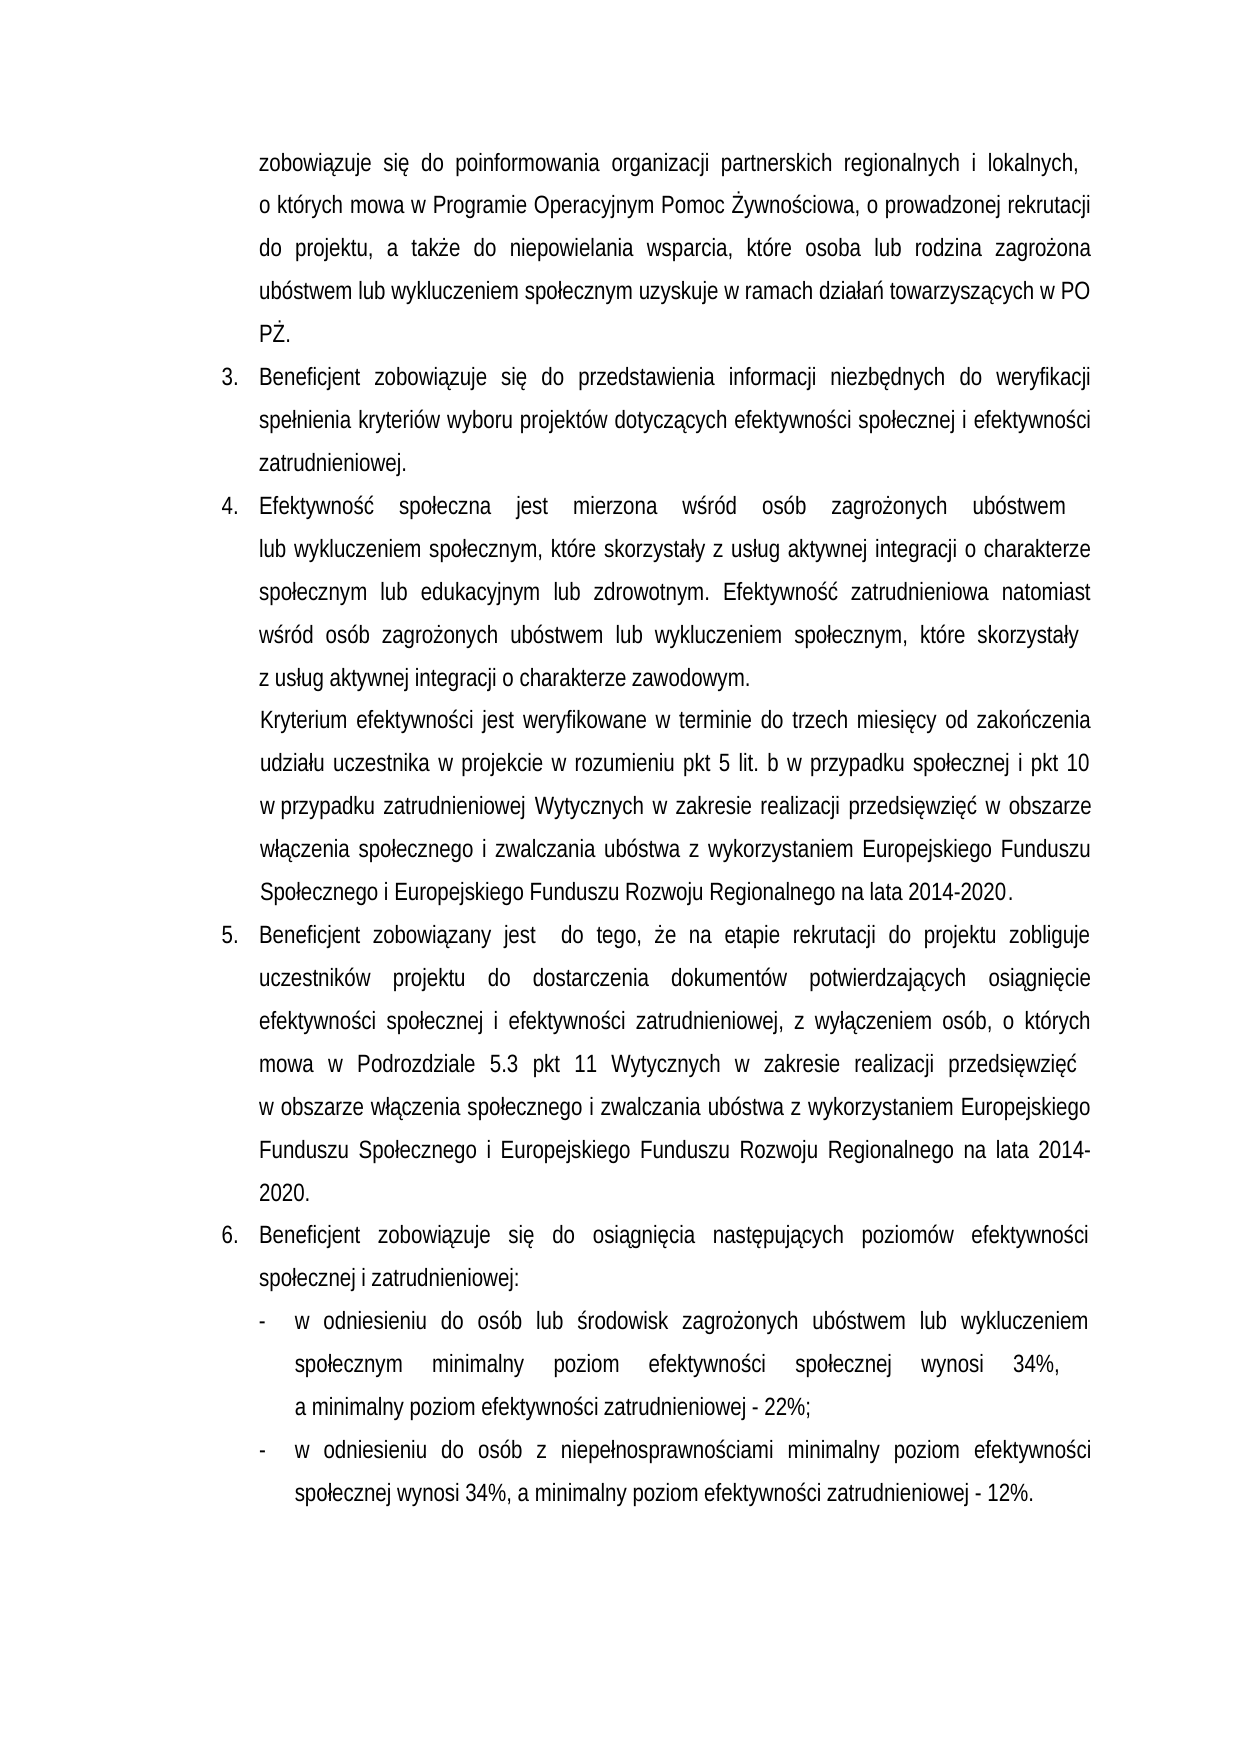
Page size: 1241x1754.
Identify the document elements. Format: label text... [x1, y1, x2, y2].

list Efektywność społeczna jest mierzona wśród osób zagrożonych ubóstwem lub wykluczeniem społecznym, które skorzystały z usług aktywnej integracji o charakterze społecznym lub edukacyjnym lub zdrowotnym. Efektywność zatrudnieniowa natomiast wśród osób zagrożonych ubóstwem lub wykluczeniem społecznym, które skorzystały z usług aktywnej integracji o charakterze zawodowym. [221, 491, 1093, 691]
list Beneficjent zobowiązuje się do osiągnięcia następujących poziomów efektywności społecznej i zatrudnieniowej: [221, 1221, 1090, 1292]
text - w odniesieniu do osób lub środowisk zagrożonych ubóstwem lub wykluczeniem społecznym minimalny poziom efektywności społecznej wynosi 34%, a minimalny poziom efektywności zatrudnieniowej - 22%; [259, 1306, 1090, 1421]
list Beneficjent zobowiązuje się do przedstawienia informacji niezbędnych do weryfikacji spełnienia kryteriów wyboru projektów dotyczących efektywności społecznej i efektywności zatrudnieniowej. [221, 362, 1093, 477]
text - w odniesieniu do osób z niepełnosprawnościami minimalny poziom efektywności społecznej wynosi 34%, a minimalny poziom efektywności zatrudnieniowej - 12%. [259, 1435, 1093, 1507]
list Beneficjent zobowiązany jest do tego, że na etapie rekrutacji do projektu zobliguje uczestników projektu do dostarczenia dokumentów potwierdzających osiągnięcie efektywności społecznej i efektywności zatrudnieniowej, z wyłączeniem osób, o których mowa w Podrozdziale 5.3 pkt 11 Wytycznych w zakresie realizacji przedsięwzięć w obszarze włączenia społecznego i zwalczania ubóstwa z wykorzystaniem Europejskiego Funduszu Społecznego i Europejskiego Funduszu Rozwoju Regionalnego na lata 2014-2020. [221, 920, 1093, 1206]
text Kryterium efektywności jest weryfikowane w terminie do trzech miesięcy od zakończenia udziału uczestnika w projekcie w rozumieniu pkt 5 lit. b w przypadku społecznej i pkt 10 w przypadku zatrudnieniowej Wytycznych w zakresie realizacji przedsięwzięć w obszarze włączenia społecznego i zwalczania ubóstwa z wykorzystaniem Europejskiego Funduszu Społecznego i Europejskiego Funduszu Rozwoju Regionalnego na lata 2014-2020. [260, 706, 1093, 906]
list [221, 148, 1093, 348]
